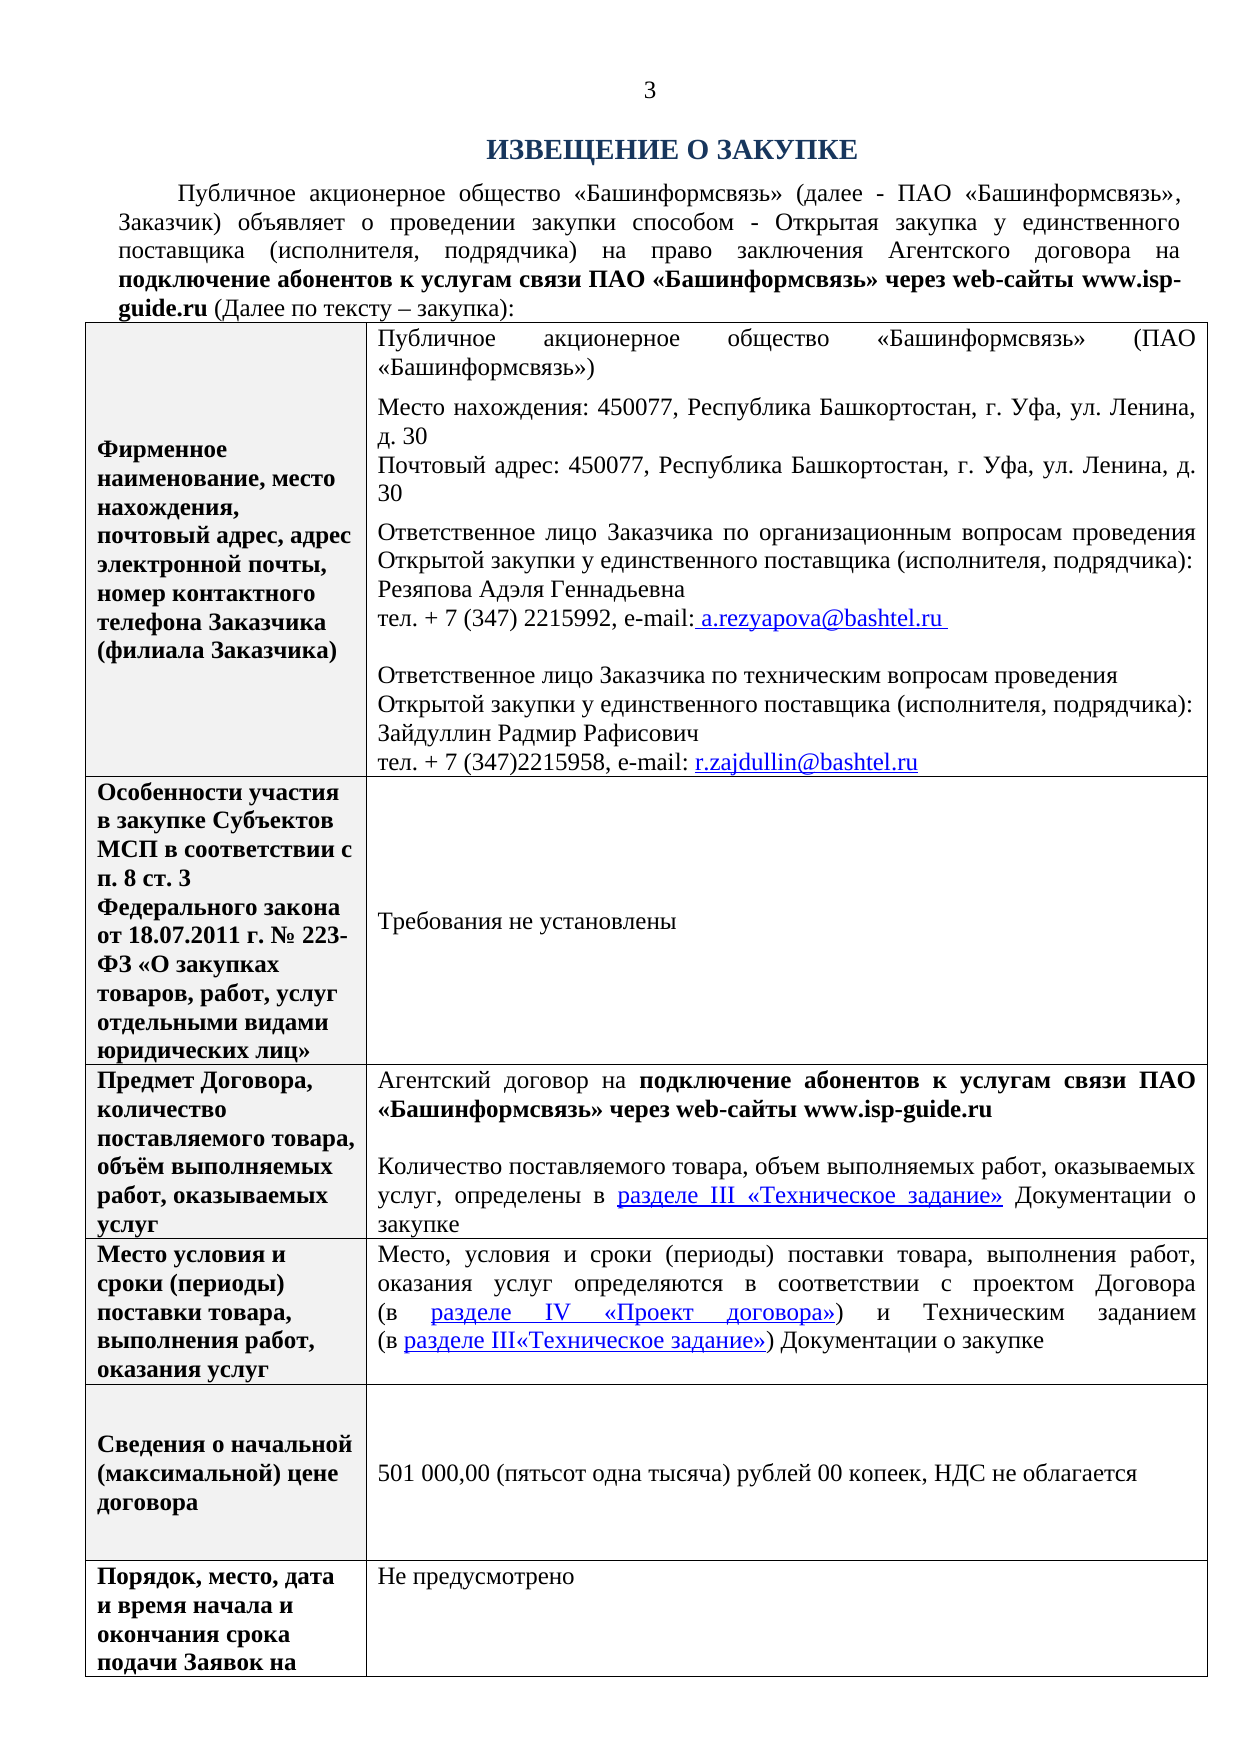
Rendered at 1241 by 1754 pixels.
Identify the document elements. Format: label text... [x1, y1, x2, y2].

table_cell Предмет Договора, количество поставляемого товара, объём выполняемых работ, оказываемых услуг [86, 1065, 366, 1238]
table_cell Не предусмотрено [367, 1561, 1207, 1676]
table_cell Агентский договор на подключение абонентов к услугам связи ПАО «Башинформсвязь» через web-сайты www.isp-guide.ru Количество поставляемого товара, объем выполняемых работ, оказываемых услуг, определены в разделе III «Техническое задание» Документации о закупке [367, 1065, 1207, 1238]
text Публичное акционерное общество «Башинформсвязь» (далее - ПАО «Башинформсвязь», Заказчик) объявляет о проведении закупки способом - Открытая закупка у единственного поставщика (исполнителя, подрядчика) на право заключения Агентского договора на подключение абонентов к услугам связи ПАО «Башинформсвязь» через web-сайты www.isp-guide.ru (Далее по тексту – закупка): [118, 178, 1181, 322]
table_cell Место условия и сроки (периоды) поставки товара, выполнения работ, оказания услуг [86, 1239, 366, 1384]
subtitle ИЗВЕЩЕНИЕ О ЗАКУПКЕ [163, 132, 1181, 166]
table_cell Требования не установлены [367, 777, 1207, 1064]
table_cell Место, условия и сроки (периоды) поставки товара, выполнения работ, оказания услуг определяются в соответствии с проектом Договора (в разделе IV «Проект договора») и Техническим заданием (в разделе III«Техническое задание») Документации о закупке [367, 1239, 1207, 1384]
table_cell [86, 1561, 366, 1676]
table_cell 501 000,00 (пятьсот одна тысяча) рублей 00 копеек, НДС не облагается [367, 1385, 1207, 1560]
table_cell Сведения о начальной (максимальной) цене договора [86, 1385, 366, 1560]
table_header Фирменное наименование, место нахождения, почтовый адрес, адрес электронной почты, номер контактного телефона Заказчика (филиала Заказчика) [86, 323, 366, 776]
table_header Публичное акционерное общество «Башинформсвязь» (ПАО «Башинформсвязь») Место нахождения: 450077, Республика Башкортостан, г. Уфа, ул. Ленина, д. 30 Почтовый адрес: 450077, Республика Башкортостан, г. Уфа, ул. Ленина, д. 30 Ответственное лицо Заказчика по организационным вопросам проведения Открытой закупки у единственного поставщика (исполнителя, подрядчика): Резяпова Адэля Геннадьевна тел. + 7 (347) 2215992, e-mail: a.rezyapova@bashtel.ru Ответственное лицо Заказчика по техническим вопросам проведения Открытой закупки у единственного поставщика (исполнителя, подрядчика): Зайдуллин Радмир Рафисович тел. + 7 (347)2215958, e-mail: r.zajdullin@bashtel.ru [367, 323, 1207, 776]
table_cell Особенности участия в закупке Субъектов МСП в соответствии с п. 8 ст. 3 Федерального закона от 18.07.2011 г. № 223-ФЗ «О закупках товаров, работ, услуг отдельными видами юридических лиц» [86, 777, 366, 1064]
